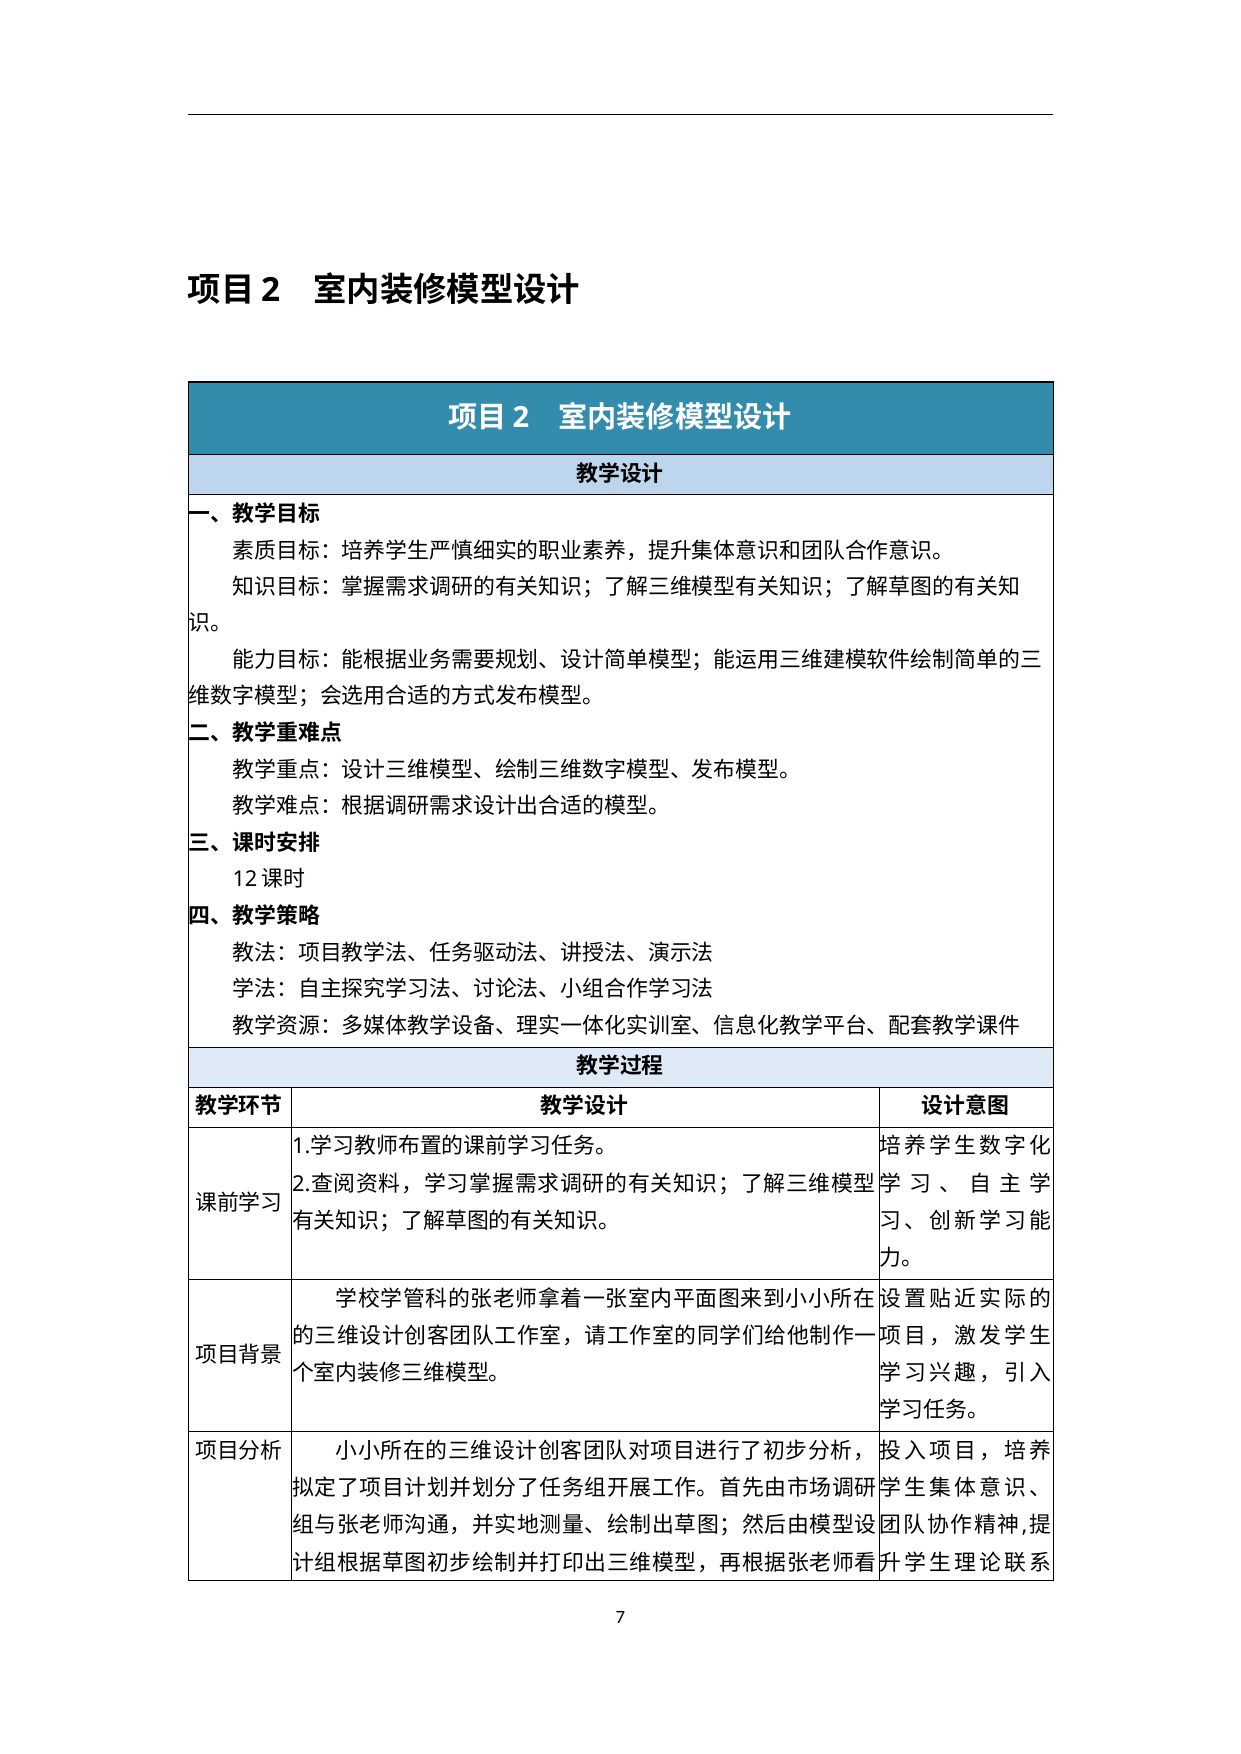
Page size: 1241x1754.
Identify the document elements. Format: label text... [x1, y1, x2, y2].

table_cell 设置贴近实际的项目，激发学生学习兴趣，引入学习任务。 [880, 1280, 1053, 1431]
table_cell 设计意图 [880, 1088, 1053, 1127]
table_cell 一、教学目标 素质目标：培养学生严慎细实的职业素养，提升集体意识和团队合作意识。 知识目标：掌握需求调研的有关知识；了解三维模型有关知识；了解草图的有关知识。 能力目标：能根据业务需要规划、设计简单模型；能运用三维建模软件绘制简单的三维数字模型；会选用合适的方式发布模型。 二、教学重难点 教学重点：设计三维模型、绘制三维数字模型、发布模型。 教学难点：根据调研需求设计出合适的模型。 三、课时安排 12课时 四、教学策略 教法：项目教学法、任务驱动法、讲授法、演示法 学法：自主探究学习法、讨论法、小组合作学习法 教学资源：多媒体教学设备、理实一体化实训室、信息化教学平台、配套教学课件 [189, 495, 1053, 1047]
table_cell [880, 1432, 1053, 1579]
table_cell 教学过程 [189, 1048, 1053, 1087]
table_cell 项目背景 [189, 1280, 291, 1431]
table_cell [292, 1432, 879, 1579]
subtitle 项目2 室内装修模型设计 [187, 254, 1053, 319]
table_cell 教学设计 [292, 1088, 879, 1127]
table_cell 1.学习教师布置的课前学习任务。 2.查阅资料，学习掌握需求调研的有关知识；了解三维模型有关知识；了解草图的有关知识。 [292, 1128, 879, 1279]
table_cell 学校学管科的张老师拿着一张室内平面图来到小小所在的三维设计创客团队工作室，请工作室的同学们给他制作一个室内装修三维模型。 [292, 1280, 879, 1431]
table_header 项目2 室内装修模型设计 [189, 383, 1053, 454]
table_cell 项目分析 [189, 1432, 291, 1579]
table_cell 培养学生数字化学习、自主学习、创新学习能力。 [880, 1128, 1053, 1279]
table_cell 教学设计 [189, 455, 1053, 494]
table_cell 教学环节 [189, 1088, 291, 1127]
table_cell 课前学习 [189, 1128, 291, 1279]
